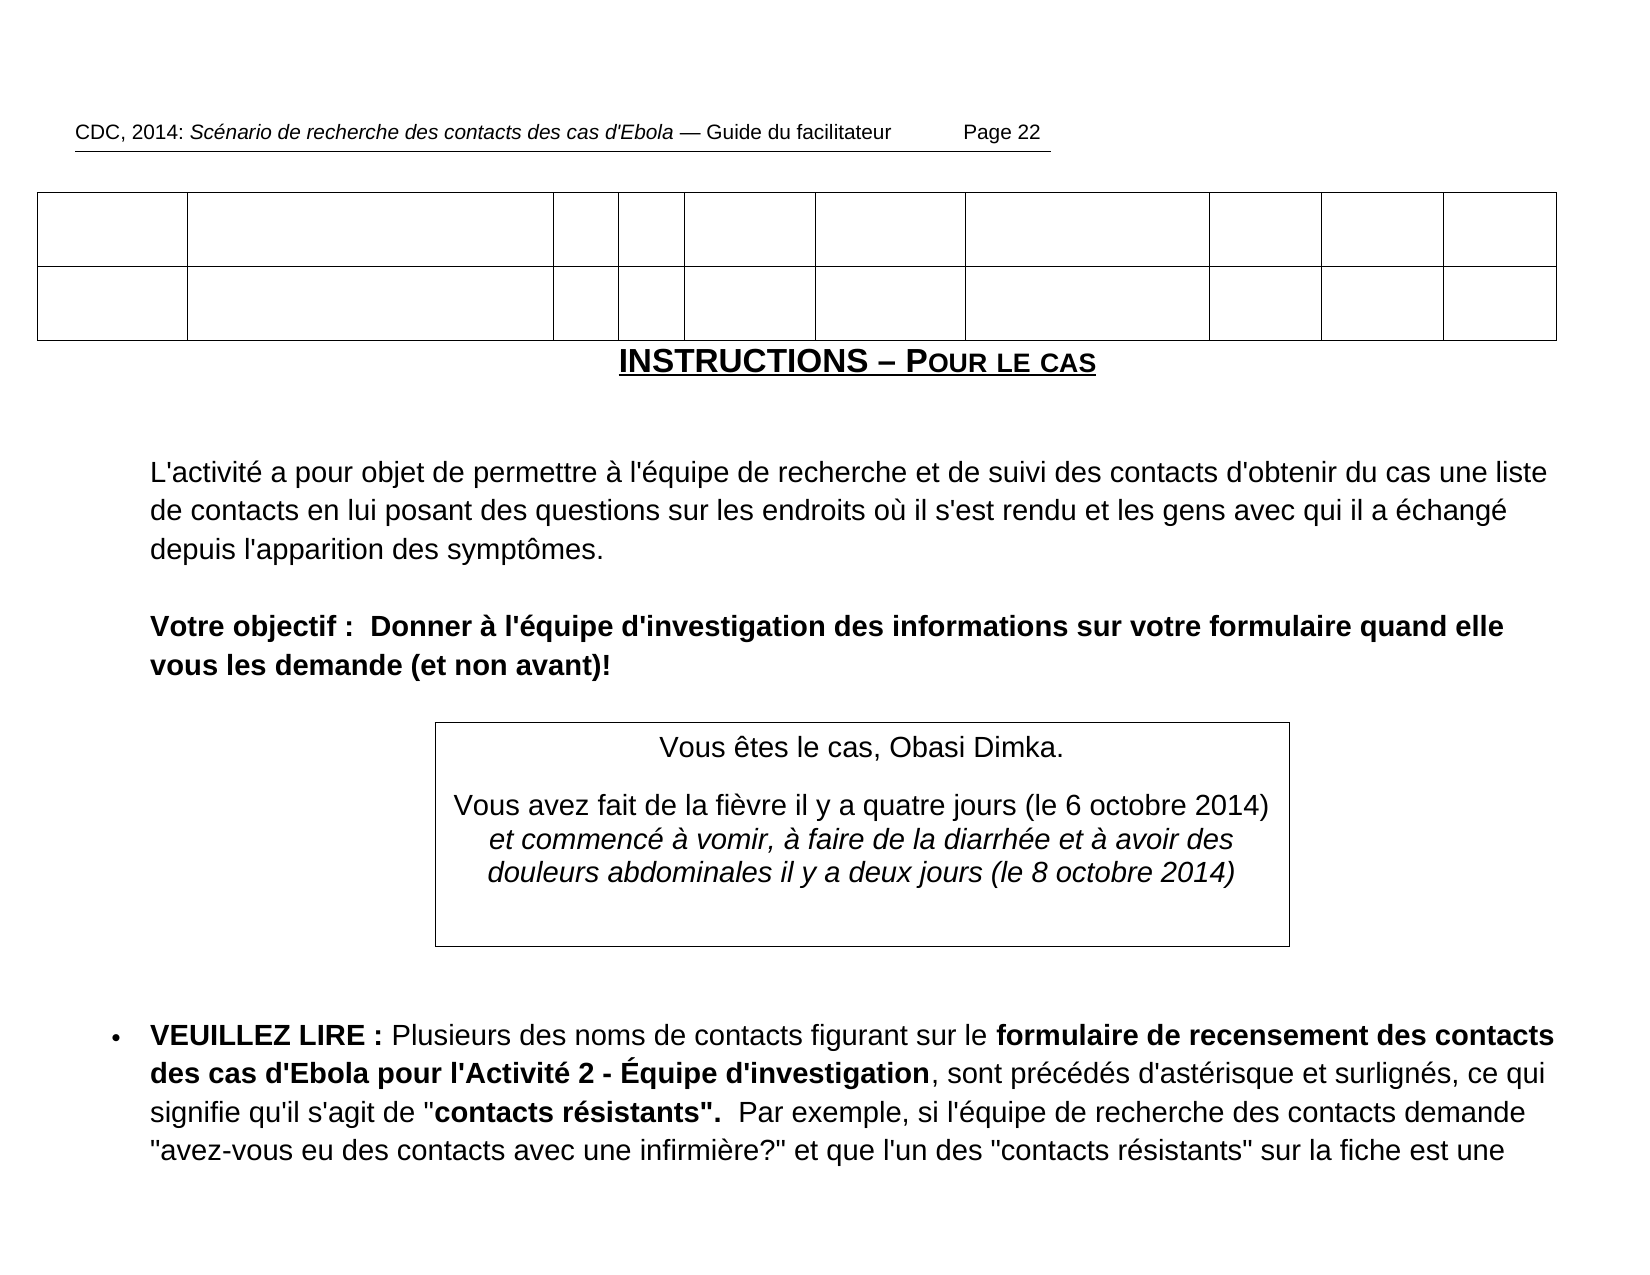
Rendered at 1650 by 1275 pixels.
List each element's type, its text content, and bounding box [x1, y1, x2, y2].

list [112, 1018, 1564, 1167]
table_cell [1322, 267, 1443, 340]
table_cell [1322, 193, 1443, 266]
table_cell [38, 193, 187, 266]
table_cell [38, 267, 187, 340]
text L'activité a pour objet de permettre à l'équipe de recherche et de suivi des contacts d'obtenir du cas une liste de contacts en lui posant des questions sur les endroits où il s'est rendu et les gens avec qui il a échangé depuis l'apparition des symptômes. [150, 455, 1564, 566]
table_cell [1444, 267, 1556, 340]
table_cell [816, 267, 965, 340]
table_cell [685, 267, 815, 340]
table_cell [1210, 193, 1321, 266]
table_cell [685, 193, 815, 266]
table_cell [188, 193, 553, 266]
table_cell [554, 267, 618, 340]
table_cell [188, 267, 553, 340]
table_cell [1444, 193, 1556, 266]
table_cell [619, 193, 684, 266]
table_cell [619, 267, 684, 340]
table_cell [816, 193, 965, 266]
table_cell [966, 193, 1209, 266]
table_cell [554, 193, 618, 266]
table_cell [966, 267, 1209, 340]
table_cell [1210, 267, 1321, 340]
text Votre objectif : Donner à l'équipe d'investigation des informations sur votre formulaire quand elle vous les demande (et non avant)! [150, 609, 1564, 681]
list INSTRUCTIONS – Pour le cas [150, 341, 1564, 379]
